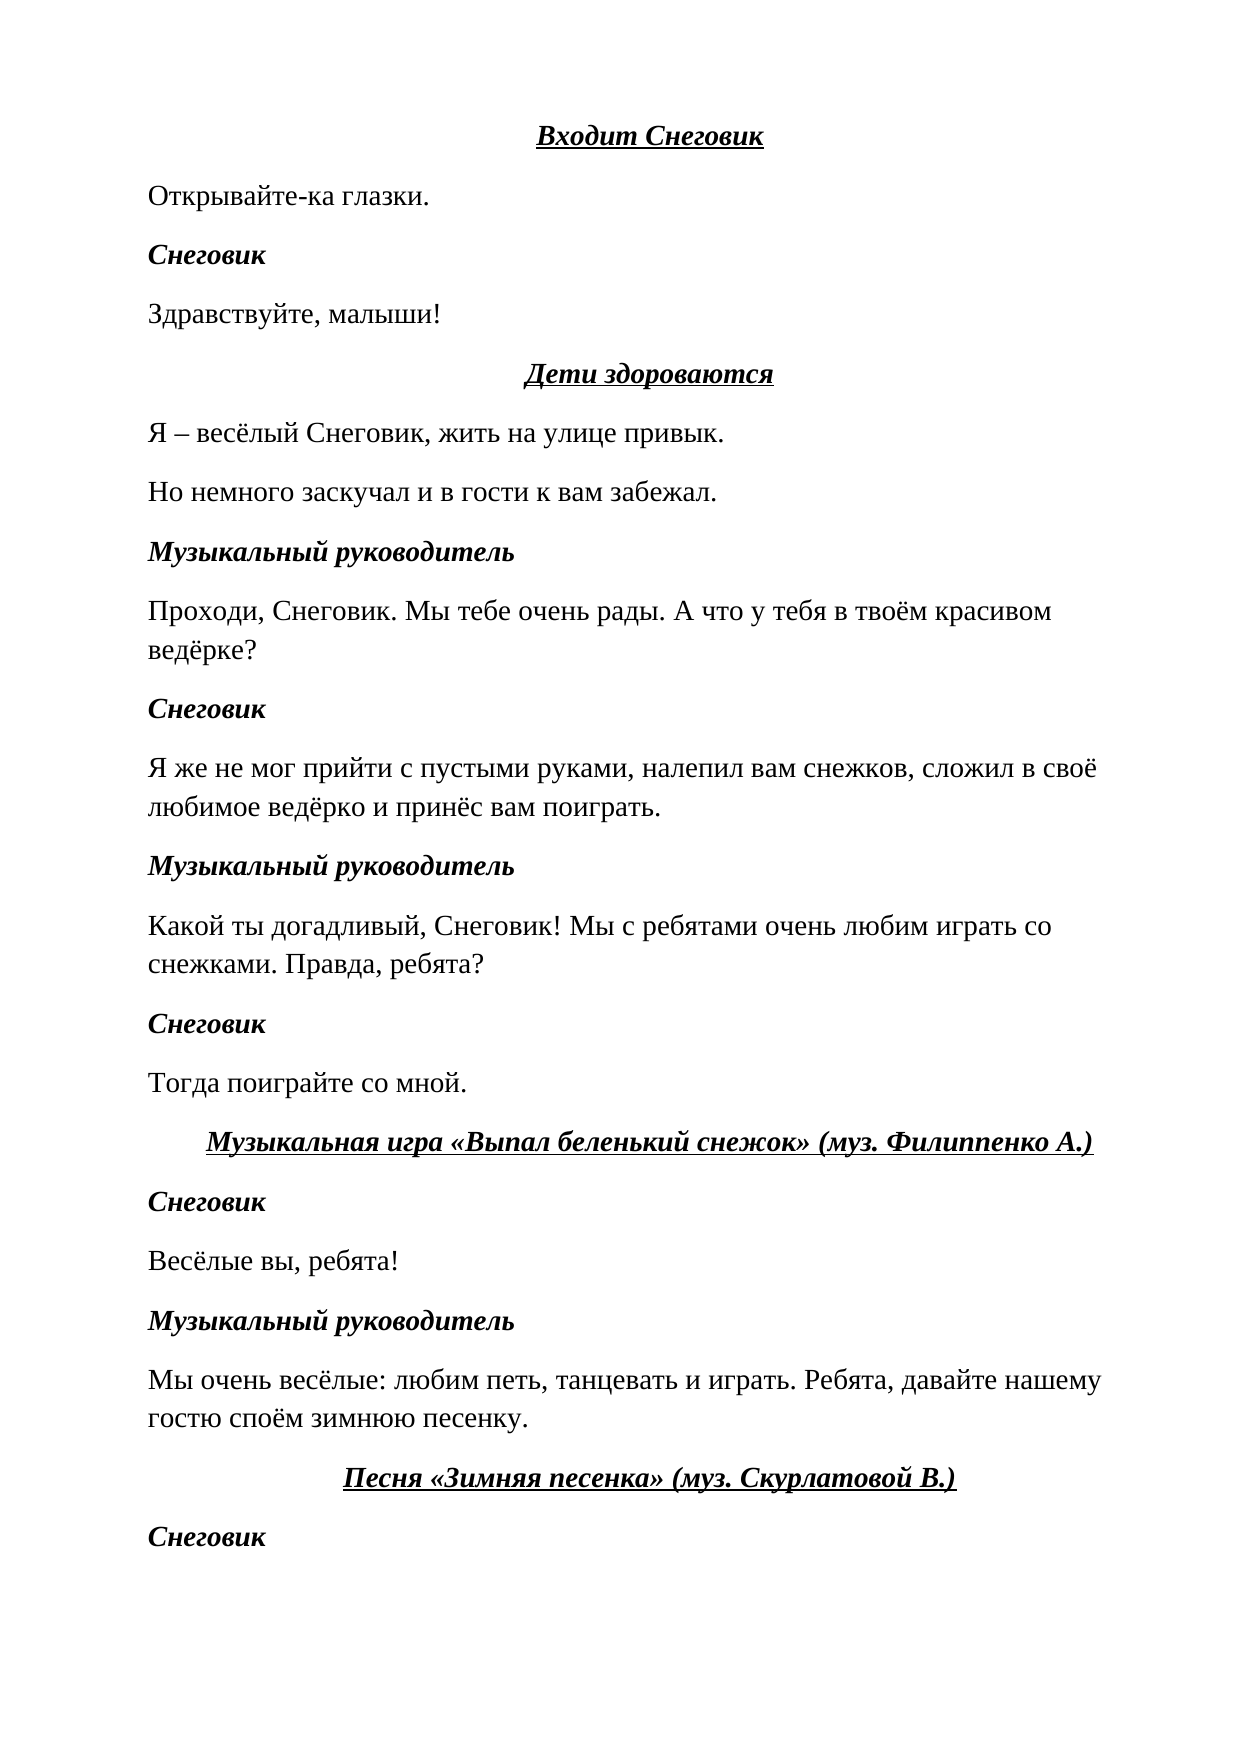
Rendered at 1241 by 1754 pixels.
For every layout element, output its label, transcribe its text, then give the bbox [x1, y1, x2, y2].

text Весёлые вы, ребята! [148, 1243, 1152, 1277]
text Проходи, Снеговик. Мы тебе очень рады. А что у тебя в твоём красивом ведёрке? [148, 593, 1152, 665]
text Какой ты догадливый, Снеговик! Мы с ребятами очень любим играть со снежками. Правда, ребята? [148, 908, 1152, 980]
text Открывайте-ка глазки. [148, 178, 1152, 211]
text Песня «Зимняя песенка» (муз. Скурлатовой В.) [148, 1460, 1152, 1493]
text Входит Снеговик [148, 118, 1152, 152]
text Я – весёлый Снеговик, жить на улице привык. [148, 415, 1152, 449]
text Музыкальный руководитель [148, 534, 1152, 567]
text Музыкальная игра «Выпал беленький снежок» (муз. Филиппенко А.) [148, 1124, 1152, 1158]
text Снеговик [148, 1519, 1152, 1553]
text Музыкальный руководитель [148, 1303, 1152, 1336]
text Снеговик [148, 237, 1152, 271]
text Снеговик [148, 1184, 1152, 1217]
text Снеговик [148, 1006, 1152, 1039]
text Мы очень весёлые: любим петь, танцевать и играть. Ребята, давайте нашему гостю споём зимнюю песенку. [148, 1362, 1152, 1434]
text Я же не мог прийти с пустыми руками, налепил вам снежков, сложил в своё любимое ведёрко и принёс вам поиграть. [148, 751, 1152, 823]
text Снеговик [148, 691, 1152, 725]
text Но немного заскучал и в гости к вам забежал. [148, 474, 1152, 508]
text Дети здороваются [148, 356, 1152, 389]
text Музыкальный руководитель [148, 848, 1152, 882]
text Тогда поиграйте со мной. [148, 1065, 1152, 1099]
text Здравствуйте, малыши! [148, 296, 1152, 330]
